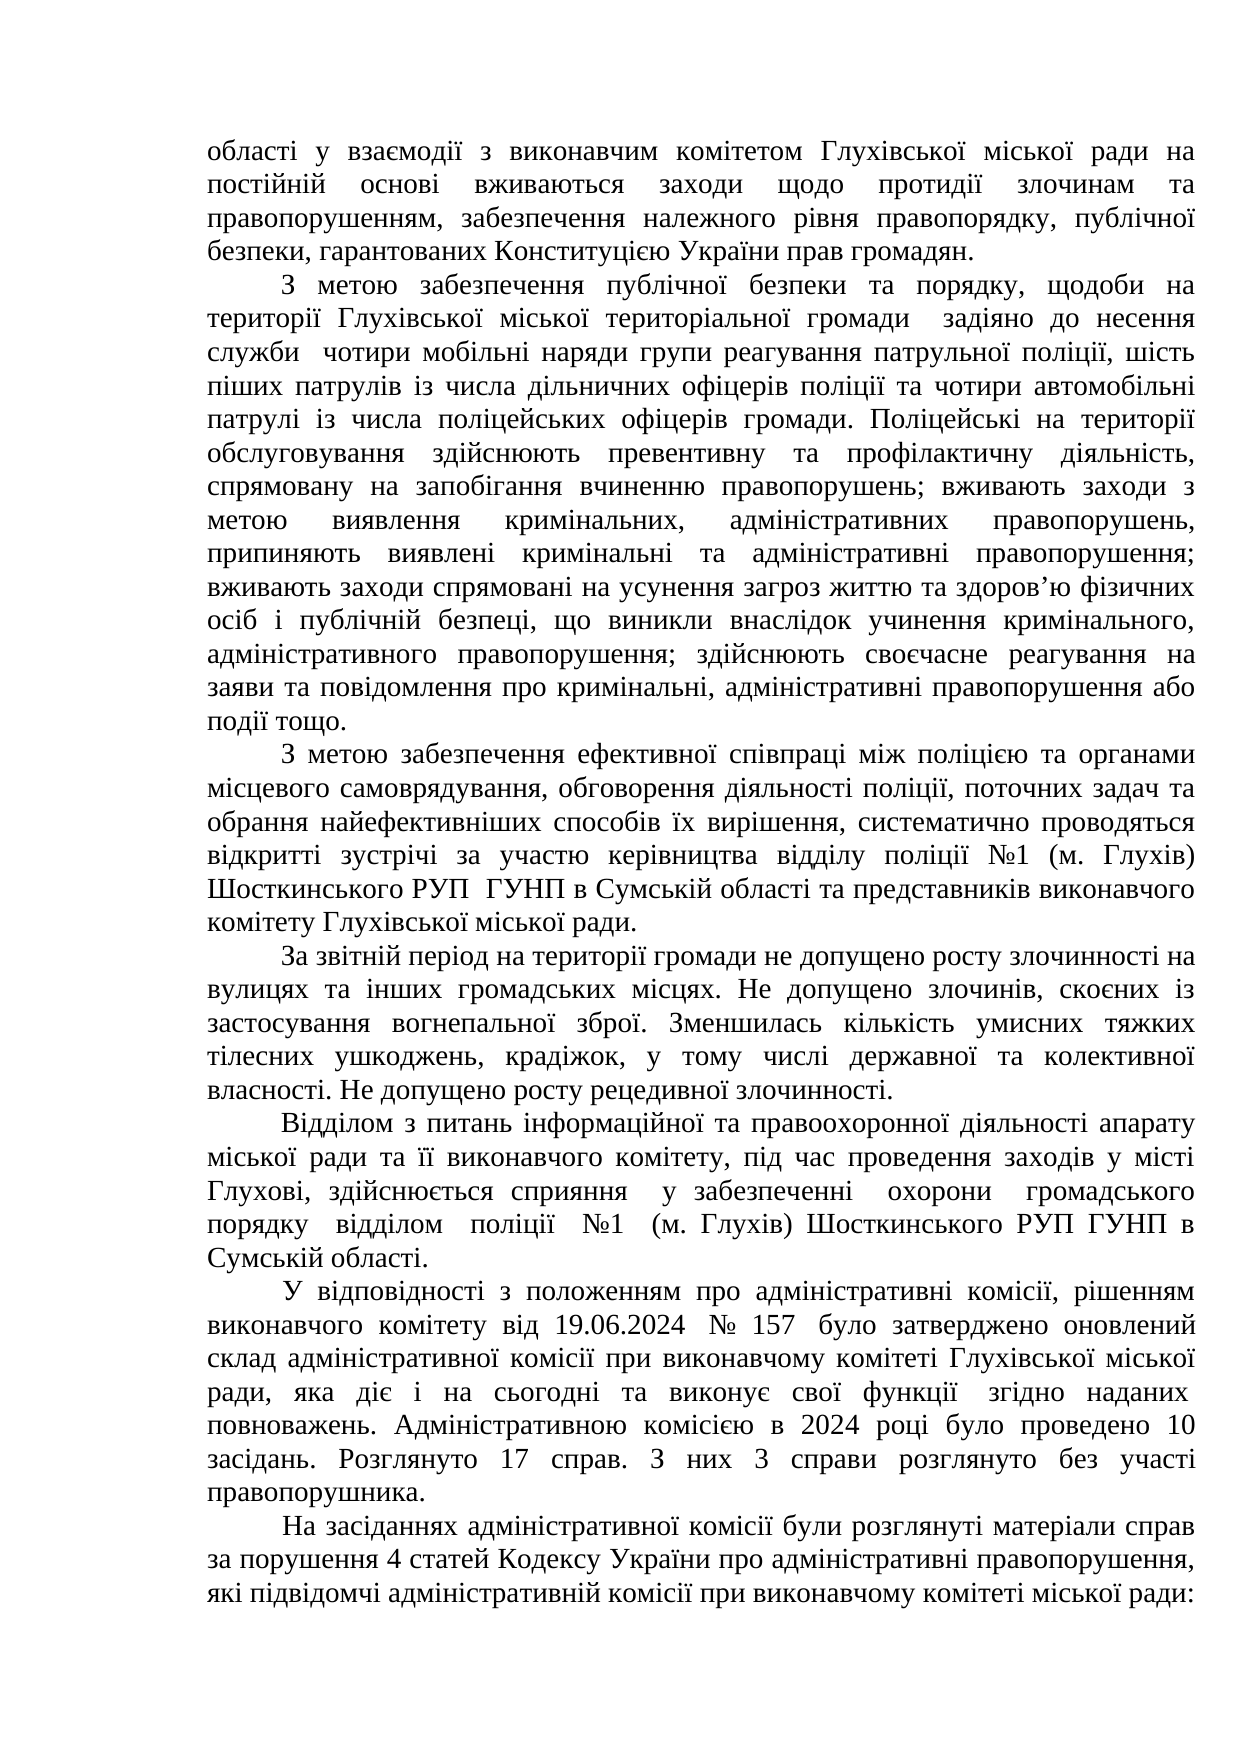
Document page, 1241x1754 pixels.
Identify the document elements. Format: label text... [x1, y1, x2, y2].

text Відділом з питань інформаційної та правоохоронної діяльності апарату міської ради та її виконавчого комітету, під час проведення заходів у місті Глухові, здійснюється сприяння у забезпеченні охорони громадського порядку відділом поліції №1 (м. Глухів) Шосткинського РУП ГУНП в Сумській області. [207, 1106, 1196, 1273]
text За звітній період на території громади не допущено росту злочинності на вулицях та інших громадських місцях. Не допущено злочинів, скоєних із застосування вогнепальної зброї. Зменшилась кількість умисних тяжких тілесних ушкоджень, крадіжок, у тому числі державної та колективної власності. Не допущено росту рецедивної злочинності. [207, 938, 1196, 1106]
text На засіданнях адміністративної комісії були розглянуті матеріали справ за порушення 4 статей Кодексу України про адміністративні правопорушення, які підвідомчі адміністративній комісії при виконавчому комітеті міської ради: [207, 1508, 1196, 1609]
text У відповідності з положенням про адміністративні комісії, рішенням виконавчого комітету від 19.06.2024 № 157 було затверджено оновлений склад адміністративної комісії при виконавчому комітеті Глухівської міської ради, яка діє і на сьогодні та виконує свої функції згідно наданих повноважень. Адміністративною комісією в 2024 році було проведено 10 засідань. Розглянуто 17 справ. З них 3 справи розглянуто без участі правопорушника. [207, 1273, 1196, 1508]
text З метою забезпечення публічної безпеки та порядку, щодоби на території Глухівської міської територіальної громади задіяно до несення служби чотири мобільні наряди групи реагування патрульної поліції, шість піших патрулів із числа дільничних офіцерів поліції та чотири автомобільні патрулі із числа поліцейських офіцерів громади. Поліцейські на території обслуговування здійснюють превентивну та профілактичну діяльність, спрямовану на запобігання вчиненню правопорушень; вживають заходи з метою виявлення кримінальних, адміністративних правопорушень, припиняють виявлені кримінальні та адміністративні правопорушення; вживають заходи спрямовані на усунення загроз життю та здоров’ю фізичних осіб і публічній безпеці, що виникли внаслідок учинення кримінального, адміністративного правопорушення; здійснюють своєчасне реагування на заяви та повідомлення про кримінальні, адміністративні правопорушення або події тощо. [207, 267, 1196, 737]
text З метою забезпечення ефективної співпраці між поліцією та органами місцевого самоврядування, обговорення діяльності поліції, поточних задач та обрання найефективніших способів їх вирішення, систематично проводяться відкритті зустрічі за участю керівництва відділу поліції №1 (м. Глухів) Шосткинського РУП ГУНП в Сумській області та представників виконавчого комітету Глухівської міської ради. [207, 737, 1196, 938]
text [207, 133, 1196, 267]
